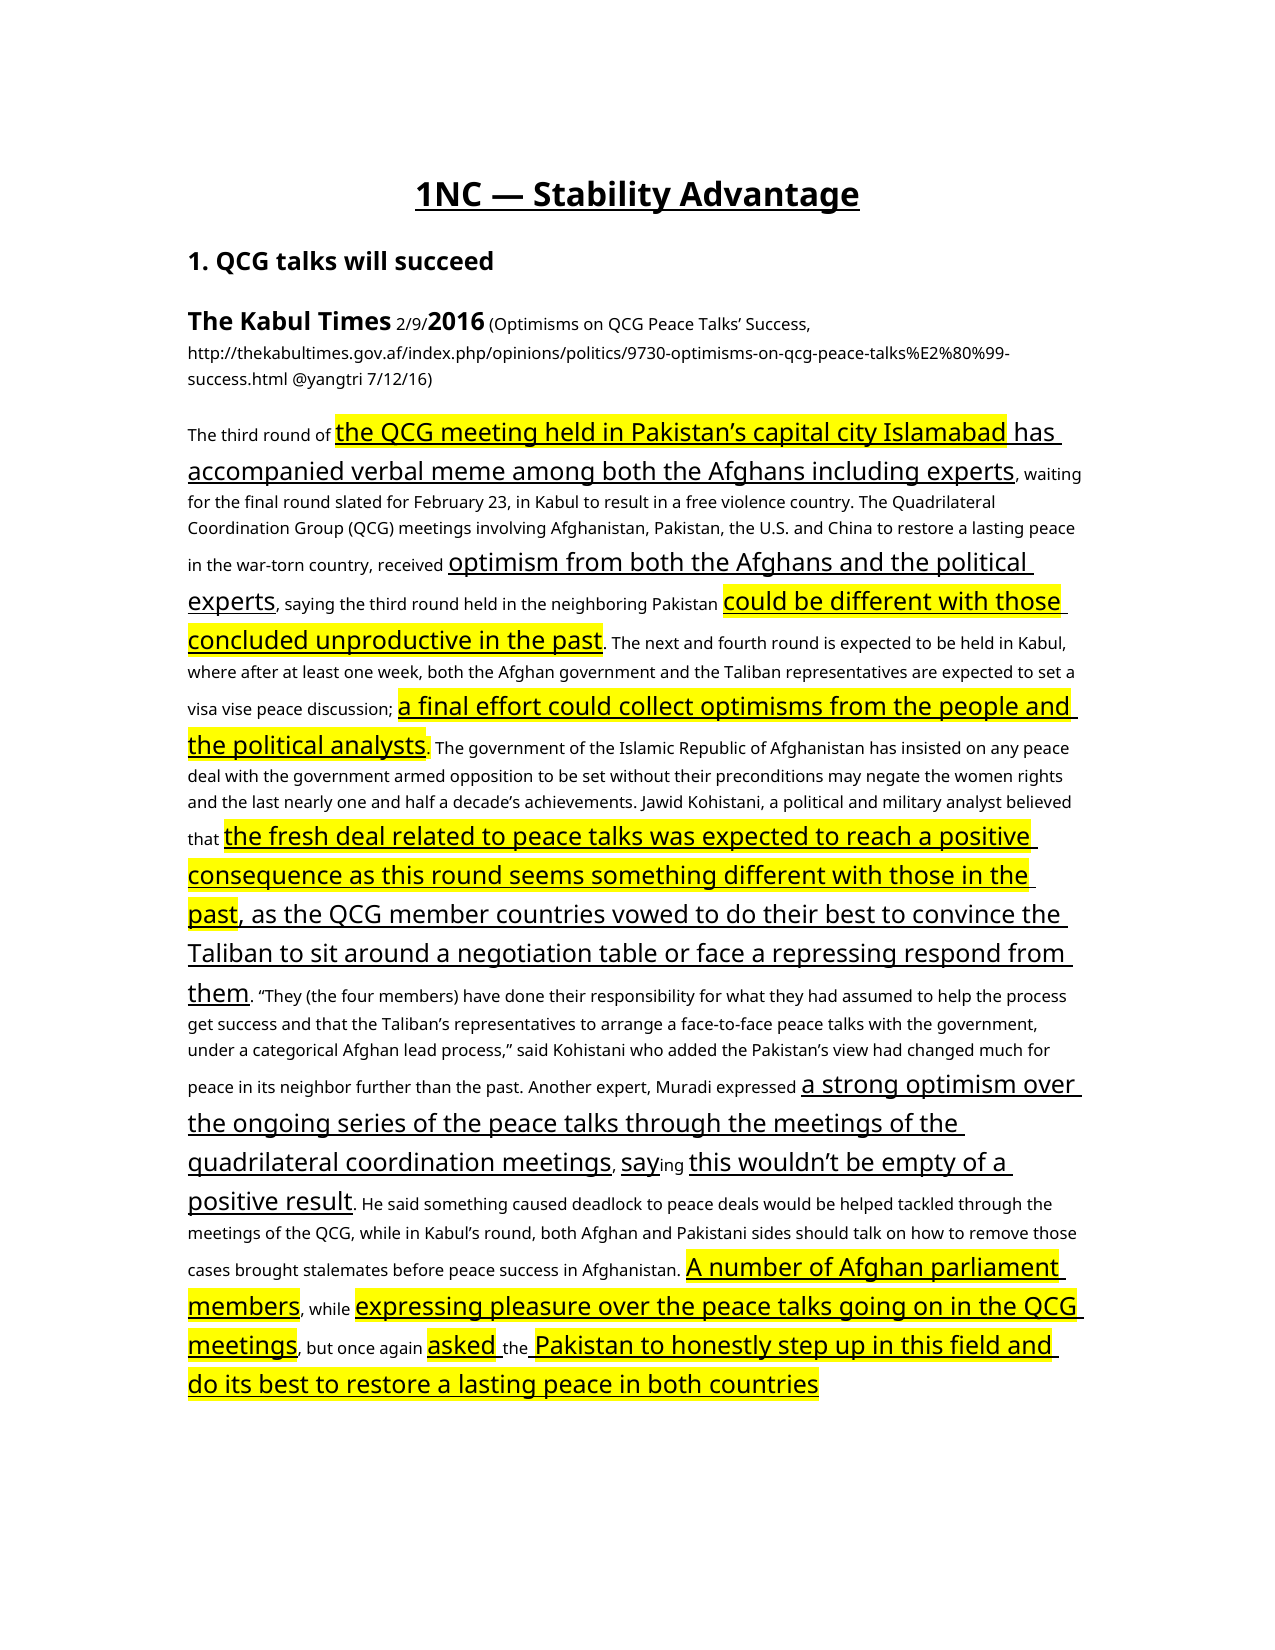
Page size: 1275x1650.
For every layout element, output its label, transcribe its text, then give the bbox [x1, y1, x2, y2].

subtitle 1NC — Stability Advantage [187, 171, 1087, 216]
subtitle 1. QCG talks will succeed [187, 244, 1087, 278]
text The Kabul Times 2/9/2016 (Optimisms on QCG Peace Talks’ Success, http://thekabultimes.gov.af/index.php/opinions/politics/9730-optimisms-on-qcg-peace-talks%E2%80%99-success.html @yangtri 7/12/16) [187, 304, 1087, 390]
text The third round of the QCG meeting held in Pakistan’s capital city Islamabad has accompanied verbal meme among both the Afghans including experts, waiting for the final round slated for February 23, in Kabul to result in a free violence country. The Quadrilateral Coordination Group (QCG) meetings involving Afghanistan, Pakistan, the U.S. and China to restore a lasting peace in the war-torn country, received optimism from both the Afghans and the political experts, saying the third round held in the neighboring Pakistan could be different with those concluded unproductive in the past. The next and fourth round is expected to be held in Kabul, where after at least one week, both the Afghan government and the Taliban representatives are expected to set a visa vise peace discussion; a final effort could collect optimisms from the people and the political analysts. The government of the Islamic Republic of Afghanistan has insisted on any peace deal with the government armed opposition to be set without their preconditions may negate the women rights and the last nearly one and half a decade’s achievements. Jawid Kohistani, a political and military analyst believed that the fresh deal related to peace talks was expected to reach a positive consequence as this round seems something different with those in the past, as the QCG member countries vowed to do their best to convince the Taliban to sit around a negotiation table or face a repressing respond from them. “They (the four members) have done their responsibility for what they had assumed to help the process get success and that the Taliban’s representatives to arrange a face-to-face peace talks with the government, under a categorical Afghan lead process,” said Kohistani who added the Pakistan’s view had changed much for peace in its neighbor further than the past. Another expert, Muradi expressed a strong optimism over the ongoing series of the peace talks through the meetings of the quadrilateral coordination meetings, saying this wouldn’t be empty of a positive result. He said something caused deadlock to peace deals would be helped tackled through the meetings of the QCG, while in Kabul’s round, both Afghan and Pakistani sides should talk on how to remove those cases brought stalemates before peace success in Afghanistan. A number of Afghan parliament members, while expressing pleasure over the peace talks going on in the QCG meetings, but once again asked the Pakistan to honestly step up in this field and do its best to restore a lasting peace in both countries [187, 414, 1087, 1401]
